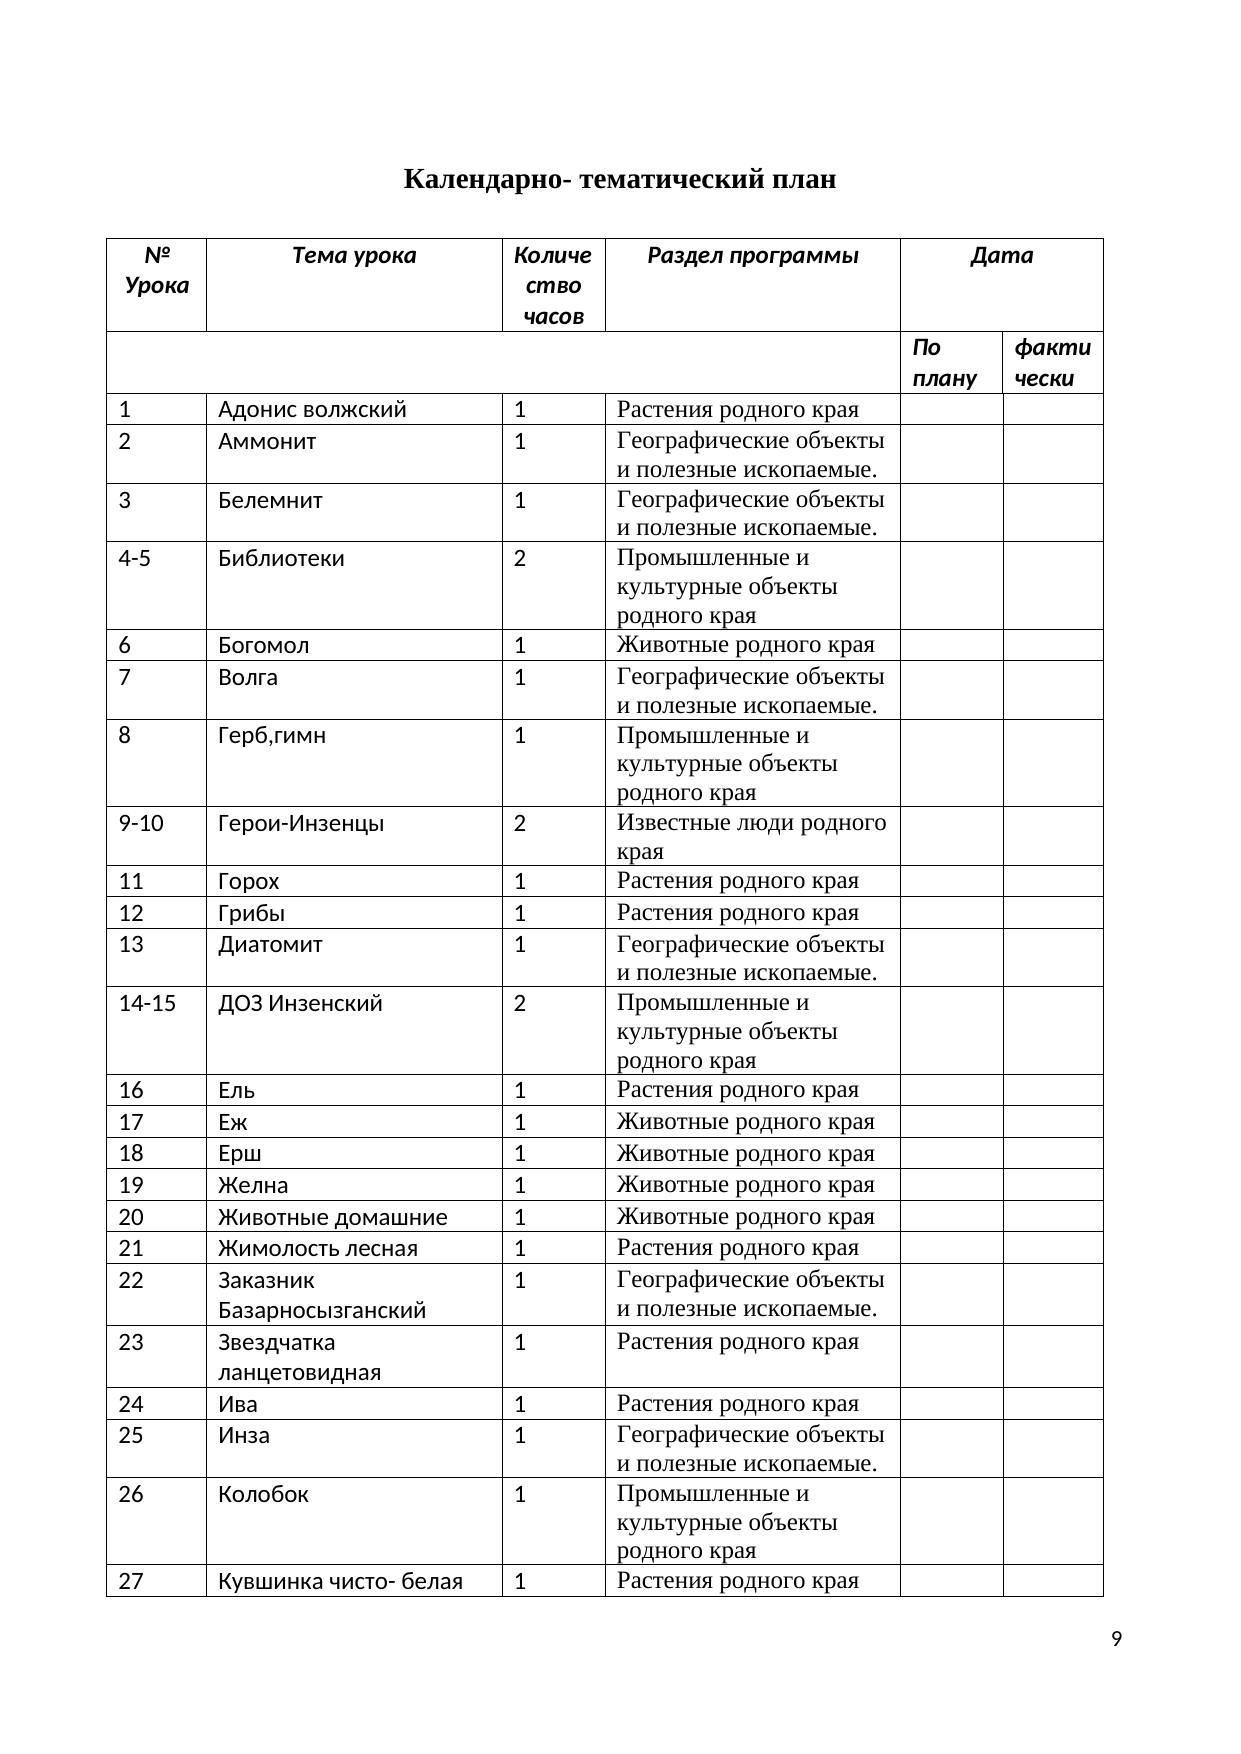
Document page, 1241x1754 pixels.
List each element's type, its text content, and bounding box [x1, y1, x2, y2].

table_cell Растения родного края [606, 394, 900, 424]
table_cell Кувшинка чисто- белая [207, 1565, 502, 1596]
table_cell Растения родного края [606, 1326, 900, 1387]
table_cell 18 [107, 1138, 206, 1168]
table_cell [901, 807, 1003, 864]
table_cell [901, 542, 1003, 628]
table_cell [901, 484, 1003, 541]
table_cell 2 [503, 987, 605, 1073]
table_cell Волга [207, 661, 502, 719]
table_header Тема урока [207, 239, 502, 331]
table_header № Урока [107, 239, 206, 331]
table_cell 11 [107, 866, 206, 896]
table_cell Географические объекты и полезные ископаемые. [606, 425, 900, 483]
table_cell [901, 630, 1003, 660]
table_cell 1 [503, 1565, 605, 1596]
table_cell [107, 332, 900, 393]
table_cell 1 [503, 425, 605, 483]
table_cell [1004, 1232, 1103, 1263]
table_cell [901, 929, 1003, 986]
table_cell Богомол [207, 630, 502, 660]
table_cell Горох [207, 866, 502, 896]
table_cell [606, 1420, 900, 1477]
table_cell [1004, 394, 1103, 424]
table_cell Животные домашние [207, 1201, 502, 1231]
table_cell Белемнит [207, 484, 502, 541]
table_cell 20 [107, 1201, 206, 1231]
table_cell [901, 425, 1003, 483]
table_cell 1 [503, 1264, 605, 1325]
table_cell Известные люди родного края [606, 807, 900, 864]
table_cell 2 [503, 542, 605, 628]
table_cell 23 [107, 1326, 206, 1387]
table_cell [1004, 1388, 1103, 1418]
table_cell По плану [901, 332, 1002, 393]
table_cell 1 [503, 1201, 605, 1231]
table_cell [901, 1326, 1003, 1387]
table_cell [901, 1565, 1003, 1596]
table_cell [901, 1420, 1003, 1477]
table_cell Аммонит [207, 425, 502, 483]
table_cell [901, 866, 1003, 896]
table_cell 1 [503, 1326, 605, 1387]
table_cell [901, 394, 1003, 424]
table_cell 2 [107, 425, 206, 483]
table_cell Жимолость лесная [207, 1232, 502, 1263]
table_cell 26 [107, 1478, 206, 1564]
table_cell 24 [107, 1388, 206, 1418]
table_cell [1004, 929, 1103, 986]
table_cell Географические объекты и полезные ископаемые. [606, 929, 900, 986]
table_cell Ерш [207, 1138, 502, 1168]
table_cell Географические объекты и полезные ископаемые. [606, 484, 900, 541]
table_cell 7 [107, 661, 206, 719]
table_cell 6 [107, 630, 206, 660]
table_cell [1004, 1478, 1103, 1564]
table_cell Растения родного края [606, 866, 900, 896]
table_cell [901, 720, 1003, 806]
table_cell 3 [107, 484, 206, 541]
table_cell Животные родного края [606, 1106, 900, 1137]
table_cell [901, 897, 1003, 928]
table_cell Животные родного края [606, 1169, 900, 1200]
table_cell Заказник Базарносызганский [207, 1264, 502, 1325]
table_cell 1 [503, 661, 605, 719]
table_cell [1004, 661, 1103, 719]
table_cell Ива [207, 1388, 502, 1418]
table_cell 1 [503, 1388, 605, 1418]
table_cell [1004, 1326, 1103, 1387]
table_cell 27 [107, 1565, 206, 1596]
table_cell 1 [503, 1420, 605, 1477]
table_cell 1 [503, 720, 605, 806]
table_cell Животные родного края [606, 1138, 900, 1168]
table_cell 1 [503, 630, 605, 660]
table_cell 12 [107, 897, 206, 928]
table_cell 1 [503, 1075, 605, 1105]
table_cell Колобок [207, 1478, 502, 1564]
table_cell ДОЗ Инзенский [207, 987, 502, 1073]
table_cell Промышленные и культурные объекты родного края [606, 542, 900, 628]
table_cell [1004, 866, 1103, 896]
table_cell Ель [207, 1075, 502, 1105]
table_cell 22 [107, 1264, 206, 1325]
table_cell 1 [503, 1478, 605, 1564]
table_cell Растения родного края [606, 1388, 900, 1418]
table_cell Библиотеки [207, 542, 502, 628]
table_cell 1 [503, 897, 605, 928]
table_cell 1 [503, 1232, 605, 1263]
table_cell Желна [207, 1169, 502, 1200]
table_cell 25 [107, 1420, 206, 1477]
table_cell [1004, 1138, 1103, 1168]
table_cell [1004, 1201, 1103, 1231]
table_cell 9-10 [107, 807, 206, 864]
table_cell 19 [107, 1169, 206, 1200]
table_cell [1004, 1169, 1103, 1200]
table_cell Растения родного края [606, 1232, 900, 1263]
table_cell [901, 1201, 1003, 1231]
table_cell 1 [503, 1106, 605, 1137]
table_cell 21 [107, 1232, 206, 1263]
table_cell [1004, 807, 1103, 864]
table_cell 14-15 [107, 987, 206, 1073]
table_cell [901, 1075, 1003, 1105]
table_cell [901, 661, 1003, 719]
table_header Количество часов [503, 239, 605, 331]
table_cell [1004, 630, 1103, 660]
table_cell [1004, 1264, 1103, 1325]
table_cell Герб,гимн [207, 720, 502, 806]
table_cell [901, 1264, 1003, 1325]
table_cell Грибы [207, 897, 502, 928]
table_cell Еж [207, 1106, 502, 1137]
table_cell [1004, 425, 1103, 483]
table_cell Географические объекты и полезные ископаемые. [606, 1264, 900, 1325]
table_cell Промышленные и культурные объекты родного края [606, 1478, 900, 1564]
table_cell [901, 1478, 1003, 1564]
table_cell 1 [503, 1169, 605, 1200]
table_cell 4-5 [107, 542, 206, 628]
table_cell 1 [503, 866, 605, 896]
table_cell [1004, 897, 1103, 928]
table_cell Герои-Инзенцы [207, 807, 502, 864]
table_cell [901, 1169, 1003, 1200]
table_cell 17 [107, 1106, 206, 1137]
table_cell Промышленные и культурные объекты родного края [606, 720, 900, 806]
table_cell [1004, 987, 1103, 1073]
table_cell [606, 1565, 900, 1596]
table_header Раздел программы [606, 239, 900, 331]
table_cell [1004, 1106, 1103, 1137]
table_cell 1 [503, 1138, 605, 1168]
table_cell Географические объекты и полезные ископаемые. [606, 661, 900, 719]
table_cell 16 [107, 1075, 206, 1105]
text Календарно- тематический план [118, 161, 1122, 195]
table_cell Животные родного края [606, 630, 900, 660]
table_cell [901, 1388, 1003, 1418]
table_cell Растения родного края [606, 897, 900, 928]
table_cell [1004, 720, 1103, 806]
table_cell 1 [503, 394, 605, 424]
table_cell [1004, 1565, 1103, 1596]
table_cell 13 [107, 929, 206, 986]
table_cell Диатомит [207, 929, 502, 986]
table_cell Звездчатка ланцетовидная [207, 1326, 502, 1387]
table_cell Адонис волжский [207, 394, 502, 424]
table_header Дата [901, 239, 1103, 331]
table_cell 2 [503, 807, 605, 864]
table_cell 1 [503, 484, 605, 541]
table_cell 1 [503, 929, 605, 986]
table_cell [1004, 1075, 1103, 1105]
table_cell [901, 987, 1003, 1073]
table_cell Инза [207, 1420, 502, 1477]
table_cell [1004, 542, 1103, 628]
table_cell [1004, 1420, 1103, 1477]
table_cell [1004, 484, 1103, 541]
table_cell [901, 1138, 1003, 1168]
table_cell Растения родного края [606, 1075, 900, 1105]
table_cell фактически [1003, 332, 1103, 393]
table_cell Животные родного края [606, 1201, 900, 1231]
table_cell [901, 1232, 1003, 1263]
table_cell Промышленные и культурные объекты родного края [606, 987, 900, 1073]
table_cell 8 [107, 720, 206, 806]
table_cell [901, 1106, 1003, 1137]
table_cell 1 [107, 394, 206, 424]
